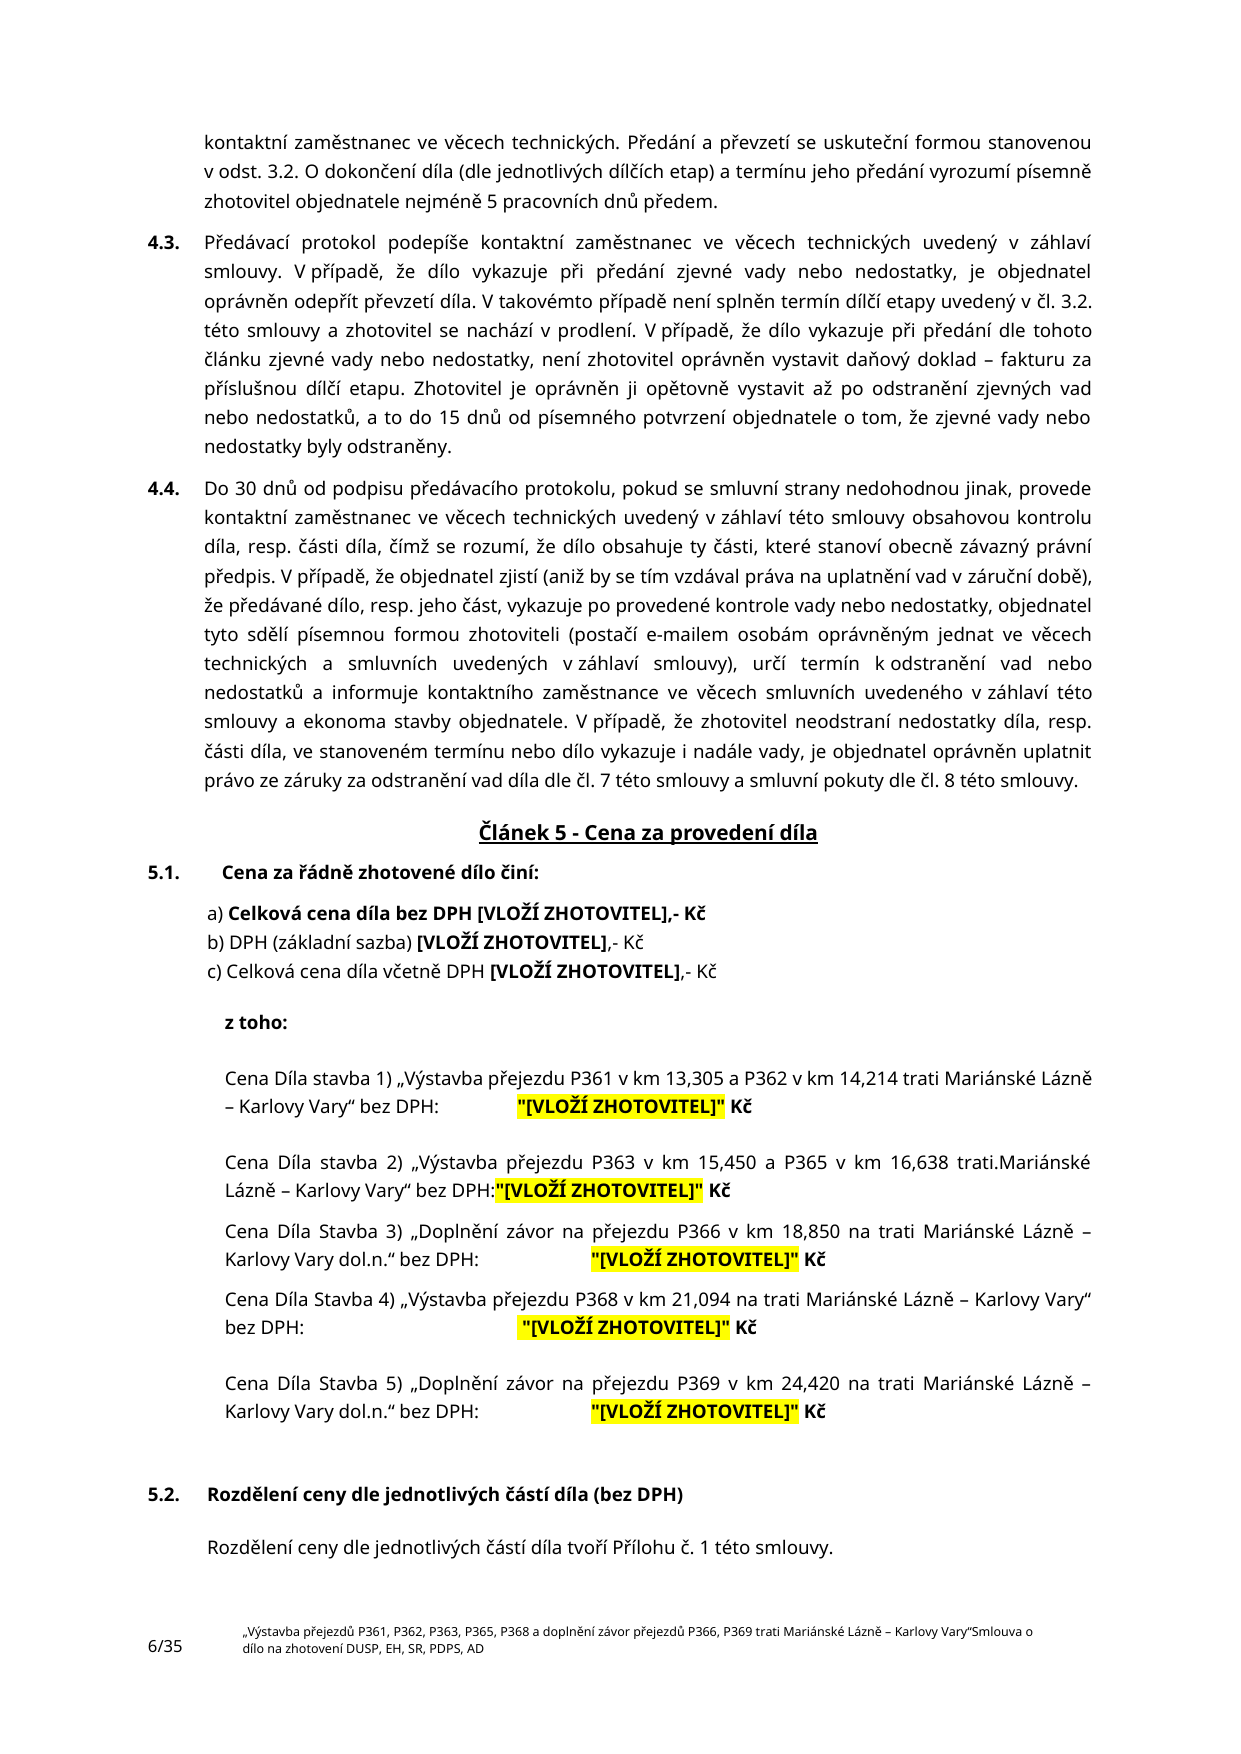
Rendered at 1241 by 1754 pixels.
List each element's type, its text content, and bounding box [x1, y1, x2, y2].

subtitle 5.1. Cena za řádně zhotovené dílo činí: [148, 859, 1092, 884]
text Cena Díla Stavba 4) „Výstavba přejezdu P368 v km 21,094 na trati Mariánské Lázně – Karlovy Vary“ bez DPH: "[VLOŽÍ ZHOTOVITEL]" Kč [224, 1287, 1092, 1340]
text 4.4. Do 30 dnů od podpisu předávacího protokolu, pokud se smluvní strany nedohodnou jinak, provede kontaktní zaměstnanec ve věcech technických uvedený v záhlaví této smlouvy obsahovou kontrolu díla, resp. části díla, čímž se rozumí, že dílo obsahuje ty části, které stanoví obecně závazný právní předpis. V případě, že objednatel zjistí (aniž by se tím vzdával práva na uplatnění vad v záruční době), že předávané dílo, resp. jeho část, vykazuje po provedené kontrole vady nebo nedostatky, objednatel tyto sdělí písemnou formou zhotoviteli (postačí e-mailem osobám oprávněným jednat ve věcech technických a smluvních uvedených v záhlaví smlouvy), určí termín k odstranění vad nebo nedostatků a informuje kontaktního zaměstnance ve věcech smluvních uvedeného v záhlaví této smlouvy a ekonoma stavby objednatele. V případě, že zhotovitel neodstraní nedostatky díla, resp. části díla, ve stanoveném termínu nebo dílo vykazuje i nadále vady, je objednatel oprávněn uplatnit právo ze záruky za odstranění vad díla dle čl. 7 této smlouvy a smluvní pokuty dle čl. 8 této smlouvy. [148, 472, 1092, 793]
text 5.2. Rozdělení ceny dle jednotlivých částí díla (bez DPH) [148, 1481, 1092, 1506]
text b) DPH (základní sazba) [VLOŽÍ ZHOTOVITEL],- Kč [148, 926, 1092, 955]
text c) Celková cena díla včetně DPH [VLOŽÍ ZHOTOVITEL],- Kč [148, 955, 1092, 984]
text Cena Díla stavba 2) „Výstavba přejezdu P363 v km 15,450 a P365 v km 16,638 trati.Mariánské Lázně – Karlovy Vary“ bez DPH:"[VLOŽÍ ZHOTOVITEL]" Kč [224, 1149, 1092, 1203]
text z toho: [224, 1009, 1092, 1035]
text Rozdělení ceny dle jednotlivých částí díla tvoří Přílohu č. 1 této smlouvy. [207, 1531, 1092, 1561]
text 4.3. Předávací protokol podepíše kontaktní zaměstnanec ve věcech technických uvedený v záhlaví smlouvy. V případě, že dílo vykazuje při předání zjevné vady nebo nedostatky, je objednatel oprávněn odepřít převzetí díla. V takovémto případě není splněn termín dílčí etapy uvedený v čl. 3.2. této smlouvy a zhotovitel se nachází v prodlení. V případě, že dílo vykazuje při předání dle tohoto článku zjevné vady nebo nedostatky, není zhotovitel oprávněn vystavit daňový doklad – fakturu za příslušnou dílčí etapu. Zhotovitel je oprávněn ji opětovně vystavit až po odstranění zjevných vad nebo nedostatků, a to do 15 dnů od písemného potvrzení objednatele o tom, že zjevné vady nebo nedostatky byly odstraněny. [148, 226, 1092, 460]
text Cena Díla Stavba 5) „Doplnění závor na přejezdu P369 v km 24,420 na trati Mariánské Lázně – Karlovy Vary dol.n.“ bez DPH: "[VLOŽÍ ZHOTOVITEL]" Kč [224, 1371, 1092, 1424]
text Cena Díla Stavba 3) „Doplnění závor na přejezdu P366 v km 18,850 na trati Mariánské Lázně – Karlovy Vary dol.n.“ bez DPH: "[VLOŽÍ ZHOTOVITEL]" Kč [224, 1218, 1092, 1272]
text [148, 126, 1092, 214]
text Cena Díla stavba 1) „Výstavba přejezdu P361 v km 13,305 a P362 v km 14,214 trati Mariánské Lázně – Karlovy Vary“ bez DPH: "[VLOŽÍ ZHOTOVITEL]" Kč [224, 1066, 1092, 1119]
text a) Celková cena díla bez DPH [VLOŽÍ ZHOTOVITEL],- Kč [207, 897, 1092, 926]
subtitle Článek 5 - Cena za provedení díla [204, 818, 1092, 846]
